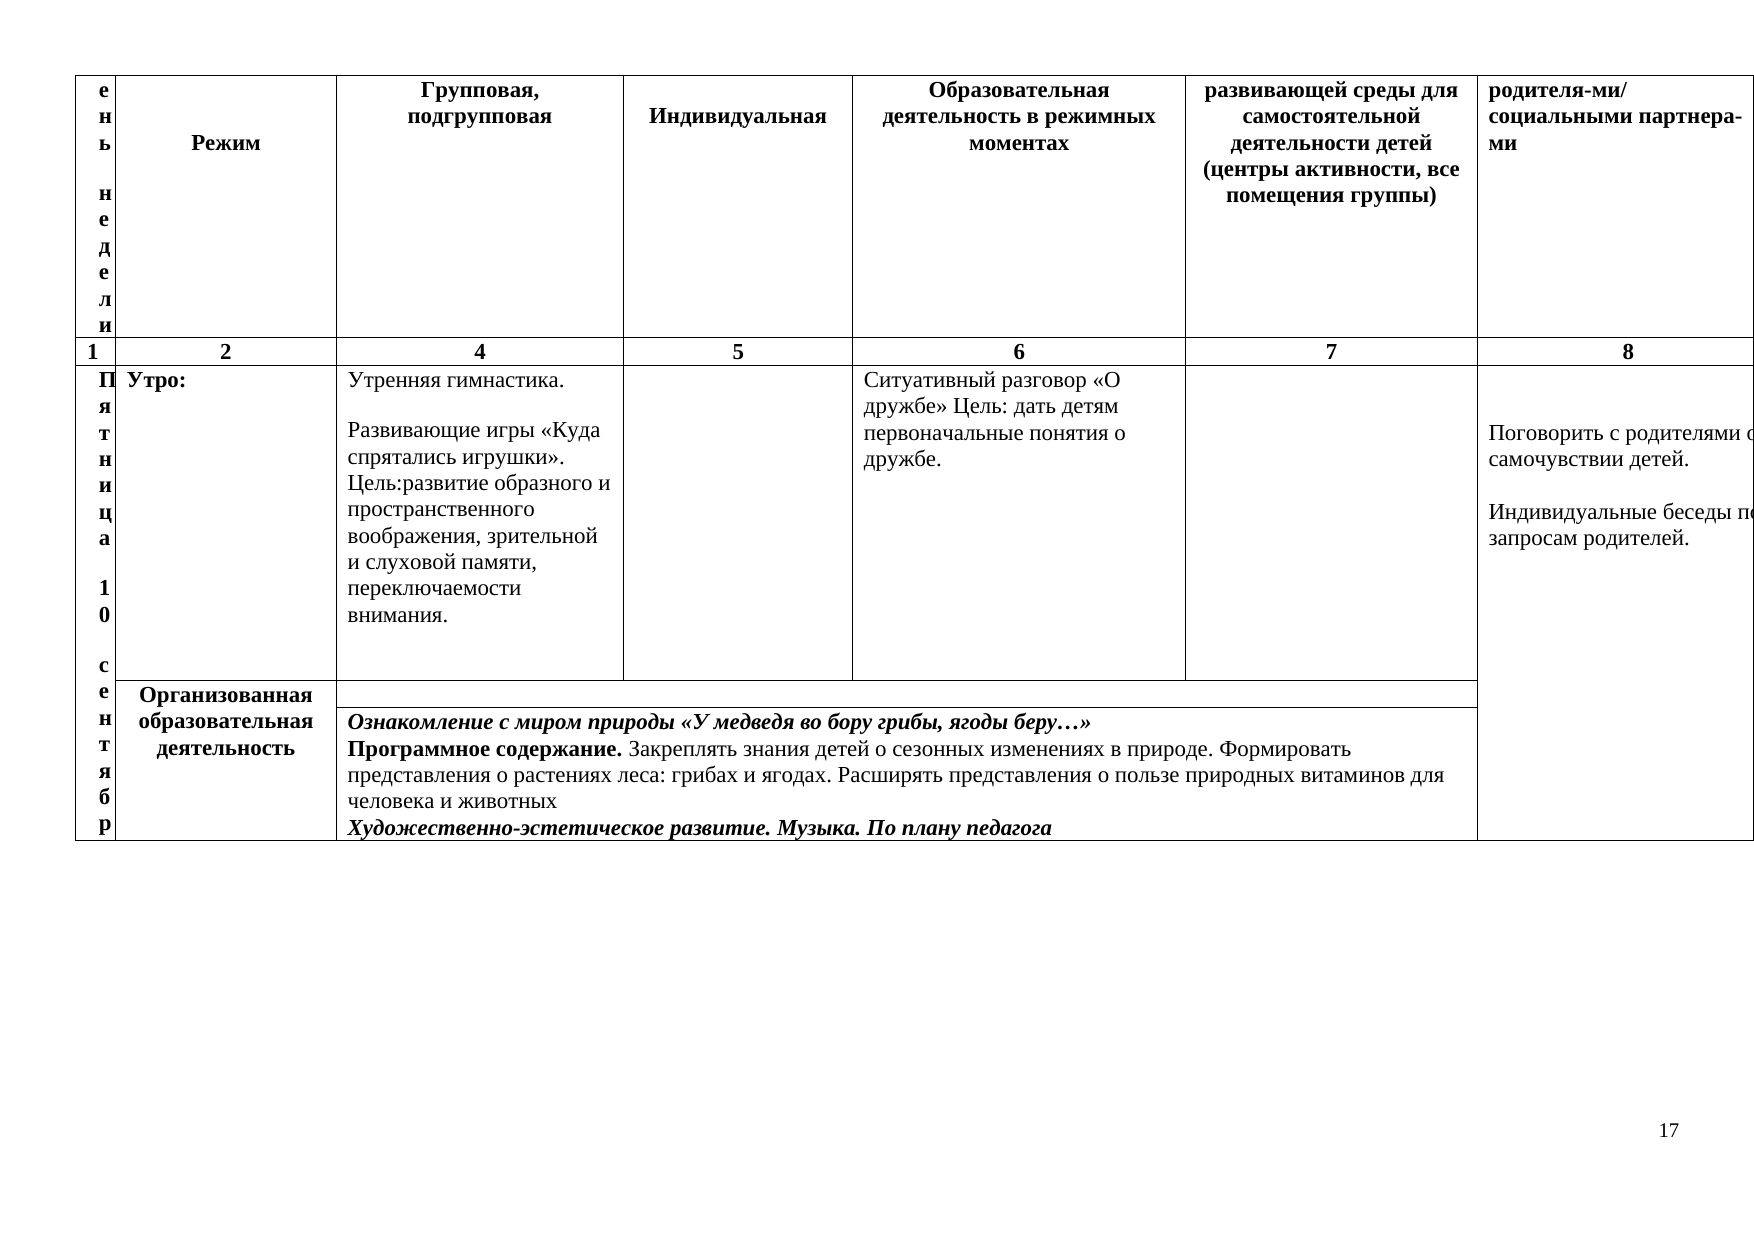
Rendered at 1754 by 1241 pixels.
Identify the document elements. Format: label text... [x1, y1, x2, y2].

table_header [1478, 76, 1753, 337]
table_cell [337, 681, 1477, 707]
table_cell Пятница 10 сентября [76, 366, 115, 840]
table_cell [1186, 366, 1477, 680]
table_cell Утро: [116, 366, 336, 680]
table_cell Индивидуальная [624, 76, 852, 337]
table_cell Групповая, подгрупповая [337, 76, 623, 337]
table_cell Поговорить с родителями о самочувствии детей. Индивидуальные беседы по запросам родителей. [1478, 366, 1753, 840]
table_header Режим [116, 76, 336, 337]
table_cell 4 [337, 338, 623, 365]
table_cell Утренняя гимнастика. Развивающие игры «Куда спрятались игрушки». Цель:развитие образного и пространственного воображения, зрительной и слуховой памяти, переключаемости внимания. [337, 366, 623, 680]
table_cell Ситуативный разговор «О дружбе» Цель: дать детям первоначальные понятия о дружбе. [853, 366, 1185, 680]
table_cell 8 [1478, 338, 1753, 365]
table_cell [624, 366, 852, 680]
table_cell Ознакомление с миром природы «У медведя во бору грибы, ягоды беру…» Программное содержание. Закреплять знания детей о сезонных изменениях в природе. Формировать представления о растениях леса: грибах и ягодах. Расширять представления о пользе природных витаминов для человека и животных Художественно-эстетическое развитие. Музыка. По плану педагога [337, 708, 1477, 840]
table_cell Организованная образовательная деятельность [116, 681, 336, 840]
table_cell Образовательная деятельность в режимных моментах [853, 76, 1185, 337]
table_header День недели [76, 76, 115, 337]
table_cell 5 [624, 338, 852, 365]
table_cell 2 [116, 338, 336, 365]
table_cell 1 [76, 338, 115, 365]
table_cell 6 [853, 338, 1185, 365]
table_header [1186, 76, 1477, 337]
table_cell 7 [1186, 338, 1477, 365]
